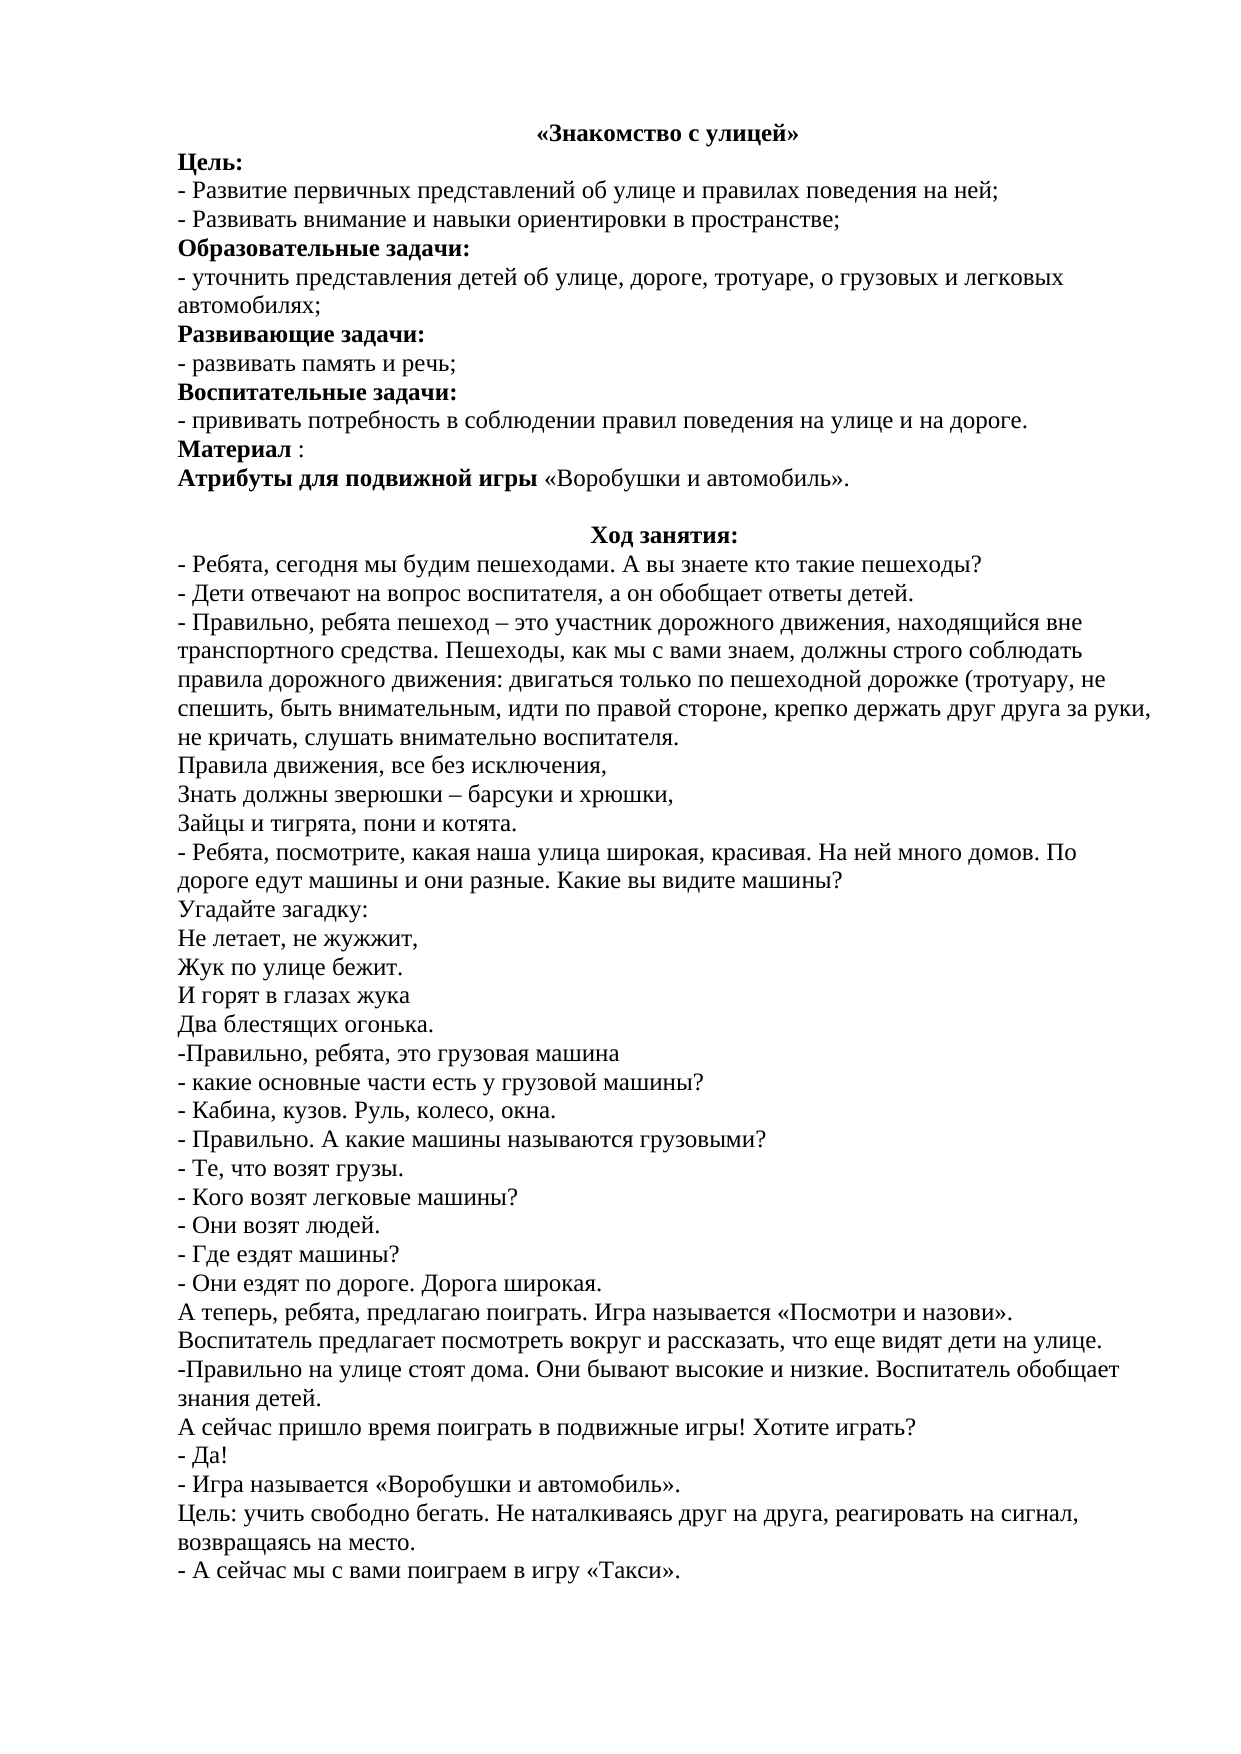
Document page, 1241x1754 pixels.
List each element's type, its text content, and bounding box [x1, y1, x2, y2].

text - Правильно. А какие машины называются грузовыми? [177, 1124, 1152, 1153]
text - Развивать внимание и навыки ориентировки в пространстве; [177, 204, 1152, 233]
text Не летает, не жужжит, [177, 923, 1152, 952]
text - Ребята, посмотрите, какая наша улица широкая, красивая. На ней много домов. По дороге едут машины и они разные. Какие вы видите машины? [177, 837, 1152, 894]
text - Правильно, ребята пешеход – это участник дорожного движения, находящийся вне транспортного средства. Пешеходы, как мы с вами знаем, должны строго соблюдать правила дорожного движения: двигаться только по пешеходной дорожке (тротуару, не спешить, быть внимательным, идти по правой стороне, крепко держать друг друга за руки, не кричать, слушать внимательно воспитателя. [177, 607, 1152, 751]
text - Кабина, кузов. Руль, колесо, окна. [177, 1096, 1152, 1124]
text - Где ездят машины? [177, 1239, 1152, 1268]
text - Они ездят по дороге. Дорога широкая. [177, 1268, 1152, 1297]
text Развивающие задачи: [177, 319, 1152, 348]
text Цель: [177, 147, 1152, 176]
text Правила движения, все без исключения, [177, 751, 1152, 779]
text - Да! [177, 1441, 1152, 1469]
text И горят в глазах жука [177, 981, 1152, 1009]
text Зайцы и тигрята, пони и котята. [177, 808, 1152, 837]
text А сейчас пришло время поиграть в подвижные игры! Хотите играть? [177, 1412, 1152, 1441]
text -Правильно, ребята, это грузовая машина [177, 1038, 1152, 1067]
text Цель: учить свободно бегать. Не наталкиваясь друг на друга, реагировать на сигнал, возвращаясь на место. [177, 1498, 1152, 1556]
text - Они возят людей. [177, 1211, 1152, 1239]
text - прививать потребность в соблюдении правил поведения на улице и на дороге. [177, 406, 1152, 434]
text Угадайте загадку: [177, 894, 1152, 923]
text - А сейчас мы с вами поиграем в игру «Такси». [177, 1556, 1152, 1584]
text - Развитие первичных представлений об улице и правилах поведения на ней; [177, 176, 1152, 204]
text - Те, что возят грузы. [177, 1153, 1152, 1182]
text Образовательные задачи: [177, 233, 1152, 262]
text - Ребята, сегодня мы будим пешеходами. А вы знаете кто такие пешеходы? [177, 549, 1152, 578]
text Материал : [177, 434, 1152, 463]
text - Кого возят легковые машины? [177, 1182, 1152, 1211]
text «Знакомство с улицей» [177, 118, 1152, 147]
text - Игра называется «Воробушки и автомобиль». [177, 1469, 1152, 1498]
text Знать должны зверюшки – барсуки и хрюшки, [177, 779, 1152, 808]
text Два блестящих огонька. [177, 1009, 1152, 1038]
text - уточнить представления детей об улице, дороге, тротуаре, о грузовых и легковых автомобилях; [177, 262, 1152, 319]
text Атрибуты для подвижной игры «Воробушки и автомобиль». [177, 463, 1152, 492]
text -Правильно на улице стоят дома. Они бывают высокие и низкие. Воспитатель обобщает знания детей. [177, 1354, 1152, 1412]
text - какие основные части есть у грузовой машины? [177, 1067, 1152, 1096]
text - Дети отвечают на вопрос воспитателя, а он обобщает ответы детей. [177, 578, 1152, 607]
text Ход занятия: [177, 521, 1152, 549]
text - развивать память и речь; [177, 348, 1152, 377]
text Воспитатель предлагает посмотреть вокруг и рассказать, что еще видят дети на улице. [177, 1326, 1152, 1354]
text Воспитательные задачи: [177, 377, 1152, 406]
text Жук по улице бежит. [177, 952, 1152, 981]
text А теперь, ребята, предлагаю поиграть. Игра называется «Посмотри и назови». [177, 1297, 1152, 1326]
